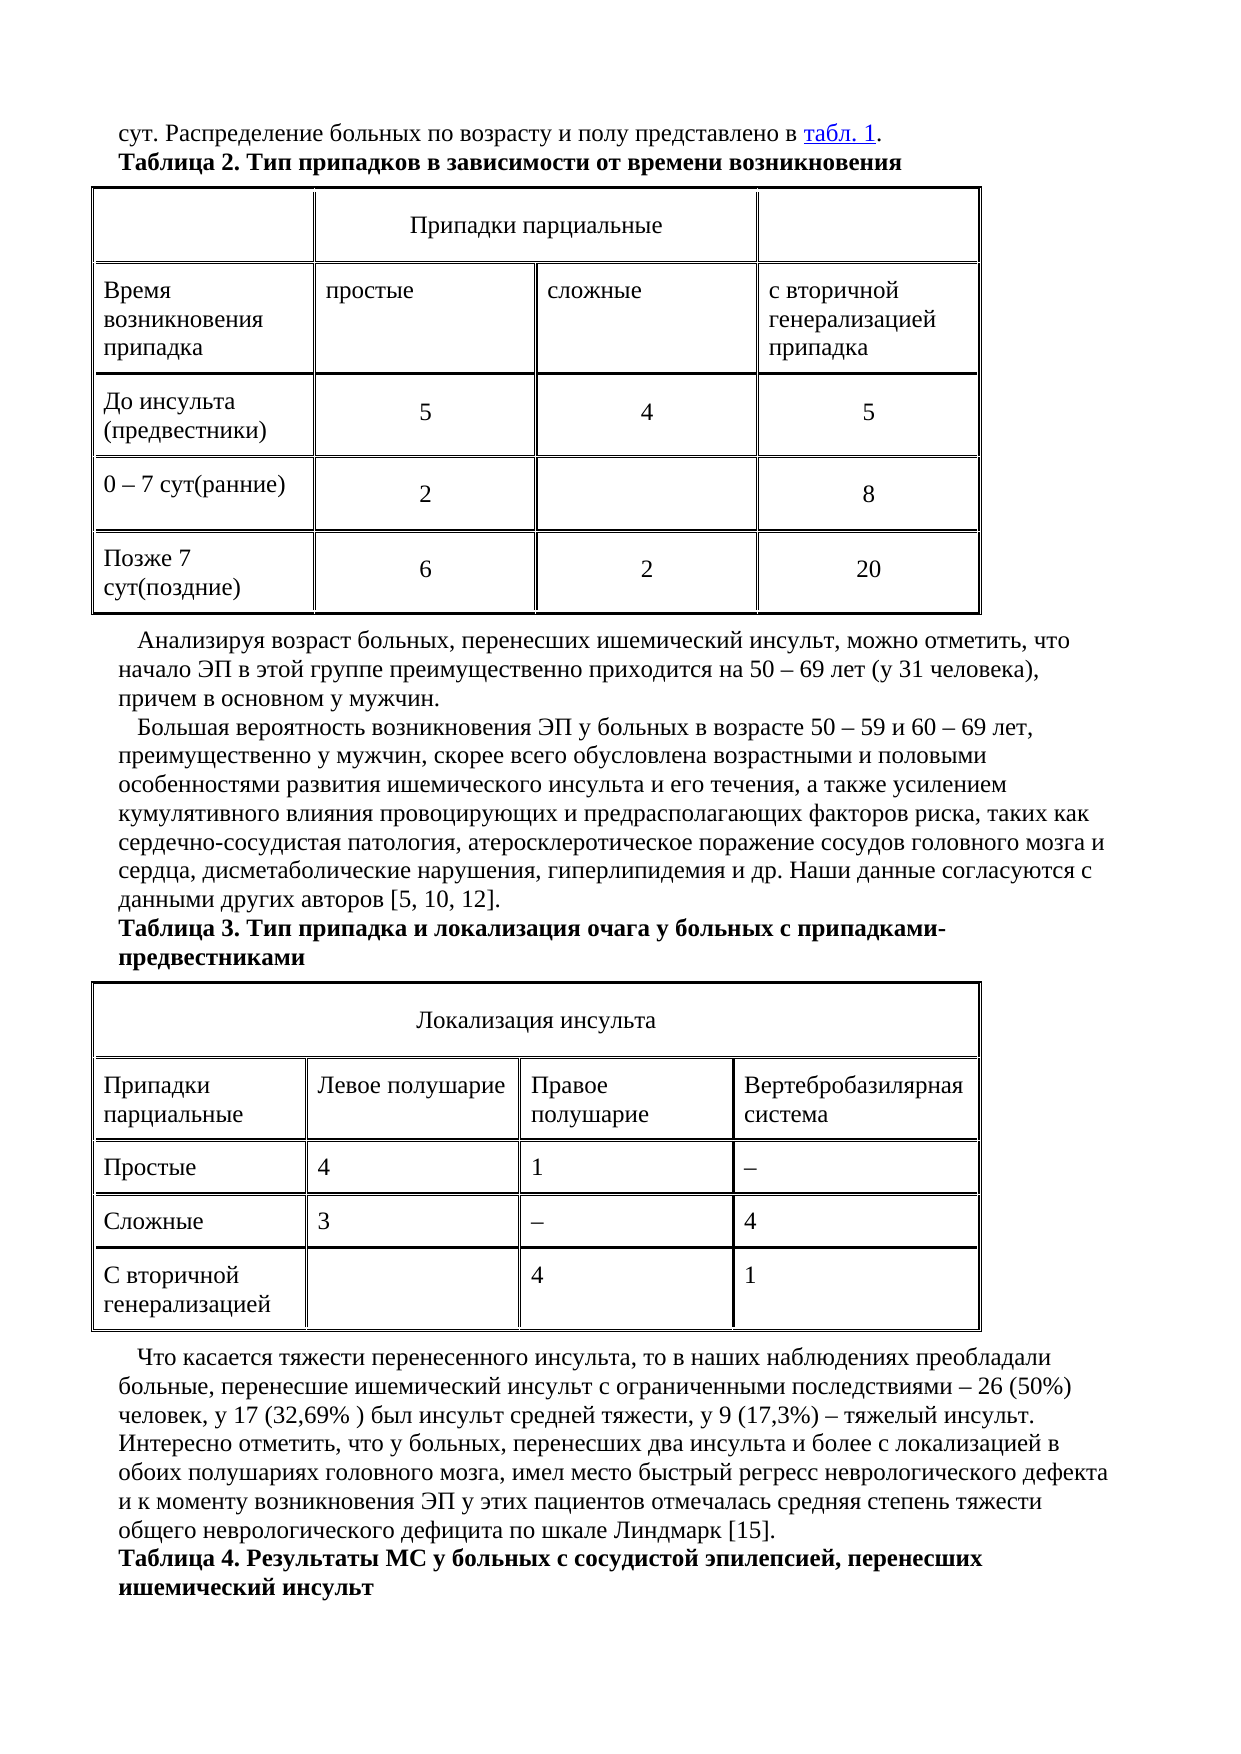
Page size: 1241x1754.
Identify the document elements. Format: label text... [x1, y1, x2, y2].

table_cell 20 [758, 529, 979, 612]
table_cell Припадки парциальные [93, 1056, 306, 1138]
table_cell 2 [536, 533, 757, 612]
table_cell 3 [308, 1196, 518, 1246]
text Анализируя возраст больных, перенесших ишемический инсульт, можно отметить, что начало ЭП в этой группе преимущественно приходится на 50 – 69 лет (у 31 человека), причем в основном у мужчин. Большая вероятность возникновения ЭП у больных в возрасте 50 – 59 и 60 – 69 лет, преимущественно у мужчин, скорее всего обусловлена возрастными и половыми особенностями развития ишемического инсульта и его течения, а также усилением кумулятивного влияния провоцирующих и предрасполагающих факторов риска, таких как сердечно-сосудистая патология, атеросклеротическое поражение сосудов головного мозга и сердца, дисметаболические нарушения, гиперлипидемия и др. Наши данные согласуются с данными других авторов [5, 10, 12]. Таблица 3. Тип припадка и локализация очага у больных с припадками-предвестниками [118, 626, 1122, 971]
table_header [94, 189, 314, 261]
table_cell 1 [733, 1246, 978, 1329]
table_cell Сложные [94, 1192, 305, 1246]
table_cell До инсульта (предвестники) [94, 372, 313, 455]
table_cell [306, 1249, 520, 1329]
table_header Локализация инсульта [94, 984, 978, 1056]
table_cell 5 [759, 372, 978, 455]
table_cell Левое полушарие [308, 1059, 518, 1138]
table_cell 4 [520, 1249, 733, 1329]
table_cell сложные [538, 264, 756, 372]
table_cell Вертебробазилярная система [733, 1056, 980, 1138]
table_cell 4 [538, 375, 756, 455]
table_cell С вторичной генерализацией [94, 1246, 306, 1329]
table_header Припадки парциальные [315, 189, 757, 261]
table_cell 1 [521, 1142, 732, 1192]
table_cell Время возникновения припадка [93, 261, 314, 372]
table_cell простые [316, 264, 534, 372]
text Что касается тяжести перенесенного инсульта, то в наших наблюдениях преобладали больные, перенесшие ишемический инсульт с ограниченными последствиями – 26 (50%) человек, у 17 (32,69% ) был инсульт средней тяжести, у 9 (17,3%) – тяжелый инсульт. Интересно отметить, что у больных, перенесших два инсульта и более с локализацией в обоих полушариях головного мозга, имел место быстрый регресс неврологического дефекта и к моменту возникновения ЭП у этих пациентов отмечалась средняя степень тяжести общего неврологического дефицита по шкале Линдмарк [15]. Таблица 4. Результаты МС у больных с сосудистой эпилепсией, перенесших ишемический инсульт [118, 1342, 1122, 1601]
table_cell 8 [758, 455, 980, 529]
table_cell Позже 7 сут(поздние) [94, 529, 314, 612]
table_cell 4 [735, 1192, 979, 1246]
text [118, 118, 1122, 176]
table_cell 2 [316, 458, 534, 529]
table_cell – [521, 1196, 732, 1246]
table_cell Правое полушарие [521, 1059, 732, 1138]
table_cell 5 [316, 375, 534, 455]
table_cell 0 – 7 сут(ранние) [93, 455, 314, 529]
table_cell Простые [94, 1138, 305, 1192]
table_cell с вторичной генерализацией припадка [758, 261, 980, 372]
table_cell 4 [308, 1142, 518, 1192]
table_cell – [735, 1138, 979, 1192]
table_header [758, 189, 978, 261]
table_cell [538, 458, 756, 529]
table_cell 6 [315, 529, 536, 612]
